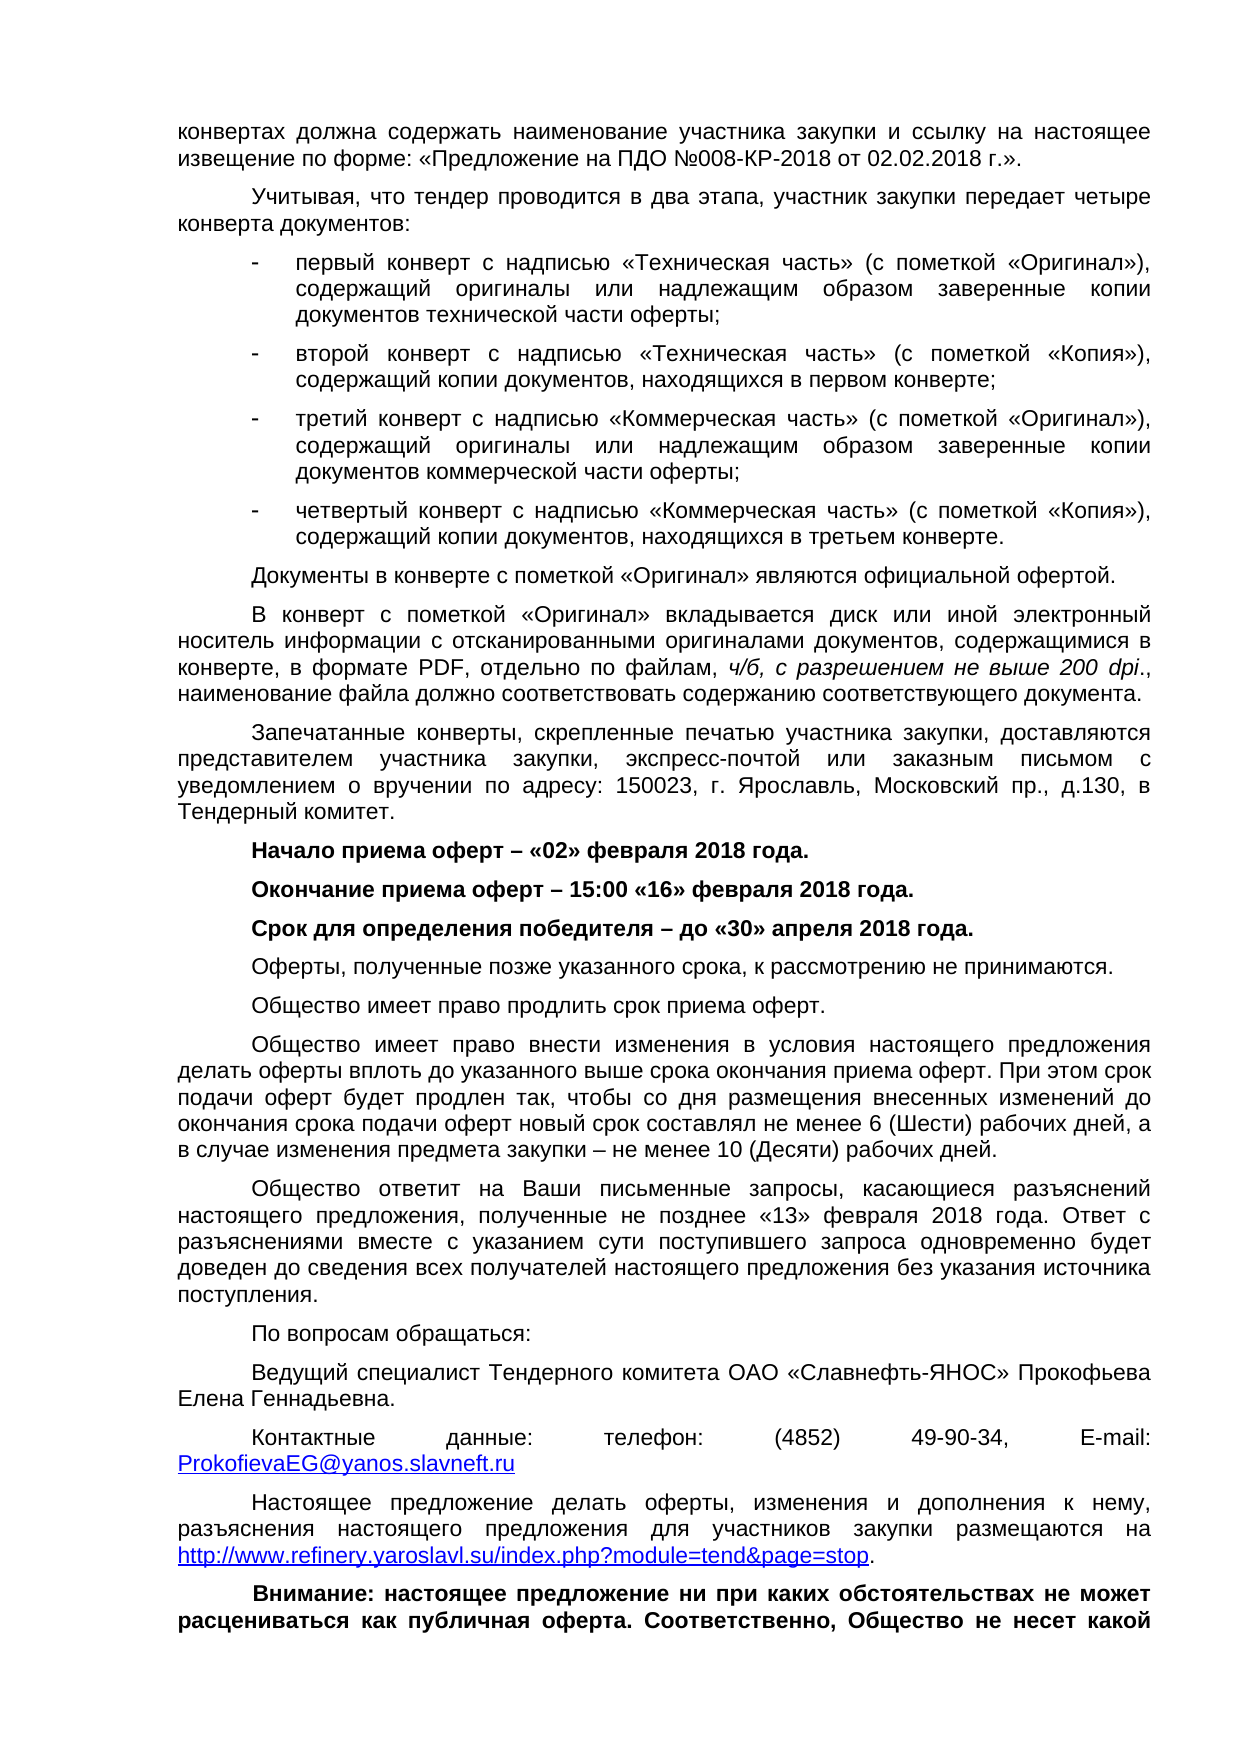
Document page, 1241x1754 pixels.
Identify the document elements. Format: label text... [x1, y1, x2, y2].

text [177, 1580, 1152, 1633]
text Ведущий специалист Тендерного комитета ОАО «Славнефть-ЯНОС» Прокофьева Елена Геннадьевна. [177, 1358, 1152, 1411]
text Учитывая, что тендер проводится в два этапа, участник закупки передает четыре конверта документов: [177, 183, 1152, 236]
text Оферты, полученные позже указанного срока, к рассмотрению не принимаются. [177, 953, 1152, 980]
text Начало приема оферт – «02» февраля 2018 года. [251, 837, 1152, 863]
text В конверт с пометкой «Оригинал» вкладывается диск или иной электронный носитель информации с отсканированными оригиналами документов, содержащимися в конверте, в формате PDF, отдельно по файлам, ч/б, с разрешением не выше 200 dpi., наименование файла должно соответствовать содержанию соответствующего документа. [177, 601, 1152, 706]
text Документы в конверте с пометкой «Оригинал» являются официальной офертой. [177, 562, 1152, 588]
text Запечатанные конверты, скрепленные печатью участника закупки, доставляются представителем участника закупки, экспресс-почтой или заказным письмом с уведомлением о вручении по адресу: 150023, г. Ярославль, Московский пр., д.130, в Тендерный комитет. [177, 719, 1152, 824]
text Настоящее предложение делать оферты, изменения и дополнения к нему, разъяснения настоящего предложения для участников закупки размещаются на http://www.refinery.yaroslavl.su/index.php?module=tend&page=stop. [177, 1489, 1152, 1568]
list третий конверт с надписью «Коммерческая часть» (с пометкой «Оригинал»), содержащий оригиналы или надлежащим образом заверенные копии документов коммерческой части оферты; [251, 405, 1152, 484]
text Общество имеет право внести изменения в условия настоящего предложения делать оферты вплоть до указанного выше срока окончания приема оферт. При этом срок подачи оферт будет продлен так, чтобы со дня размещения внесенных изменений до окончания срока подачи оферт новый срок составлял не менее 6 (Шести) рабочих дней, а в случае изменения предмета закупки – не менее 10 (Десяти) рабочих дней. [177, 1031, 1152, 1163]
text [177, 118, 1152, 171]
list первый конверт с надписью «Техническая часть» (с пометкой «Оригинал»), содержащий оригиналы или надлежащим образом заверенные копии документов технической части оферты; [251, 248, 1152, 328]
text Общество имеет право продлить срок приема оферт. [177, 992, 1152, 1018]
text Окончание приема оферт – 15:00 «16» февраля 2018 года. [251, 876, 1152, 902]
text По вопросам обращаться: [177, 1319, 1152, 1346]
text Срок для определения победителя – до «30» апреля 2018 года. [251, 914, 1152, 941]
list четвертый конверт с надписью «Коммерческая часть» (с пометкой «Копия»), содержащий копии документов, находящихся в третьем конверте. [251, 497, 1152, 549]
text Общество ответит на Ваши письменные запросы, касающиеся разъяснений настоящего предложения, полученные не позднее «13» февраля 2018 года. Ответ с разъяснениями вместе с указанием сути поступившего запроса одновременно будет доведен до сведения всех получателей настоящего предложения без указания источника поступления. [177, 1175, 1152, 1307]
text Контактные данные: телефон: (4852) 49-90-34, E-mail: ProkofievaEG@yanos.slavneft.ru [177, 1424, 1152, 1476]
list второй конверт с надписью «Техническая часть» (с пометкой «Копия»), содержащий копии документов, находящихся в первом конверте; [251, 340, 1152, 393]
